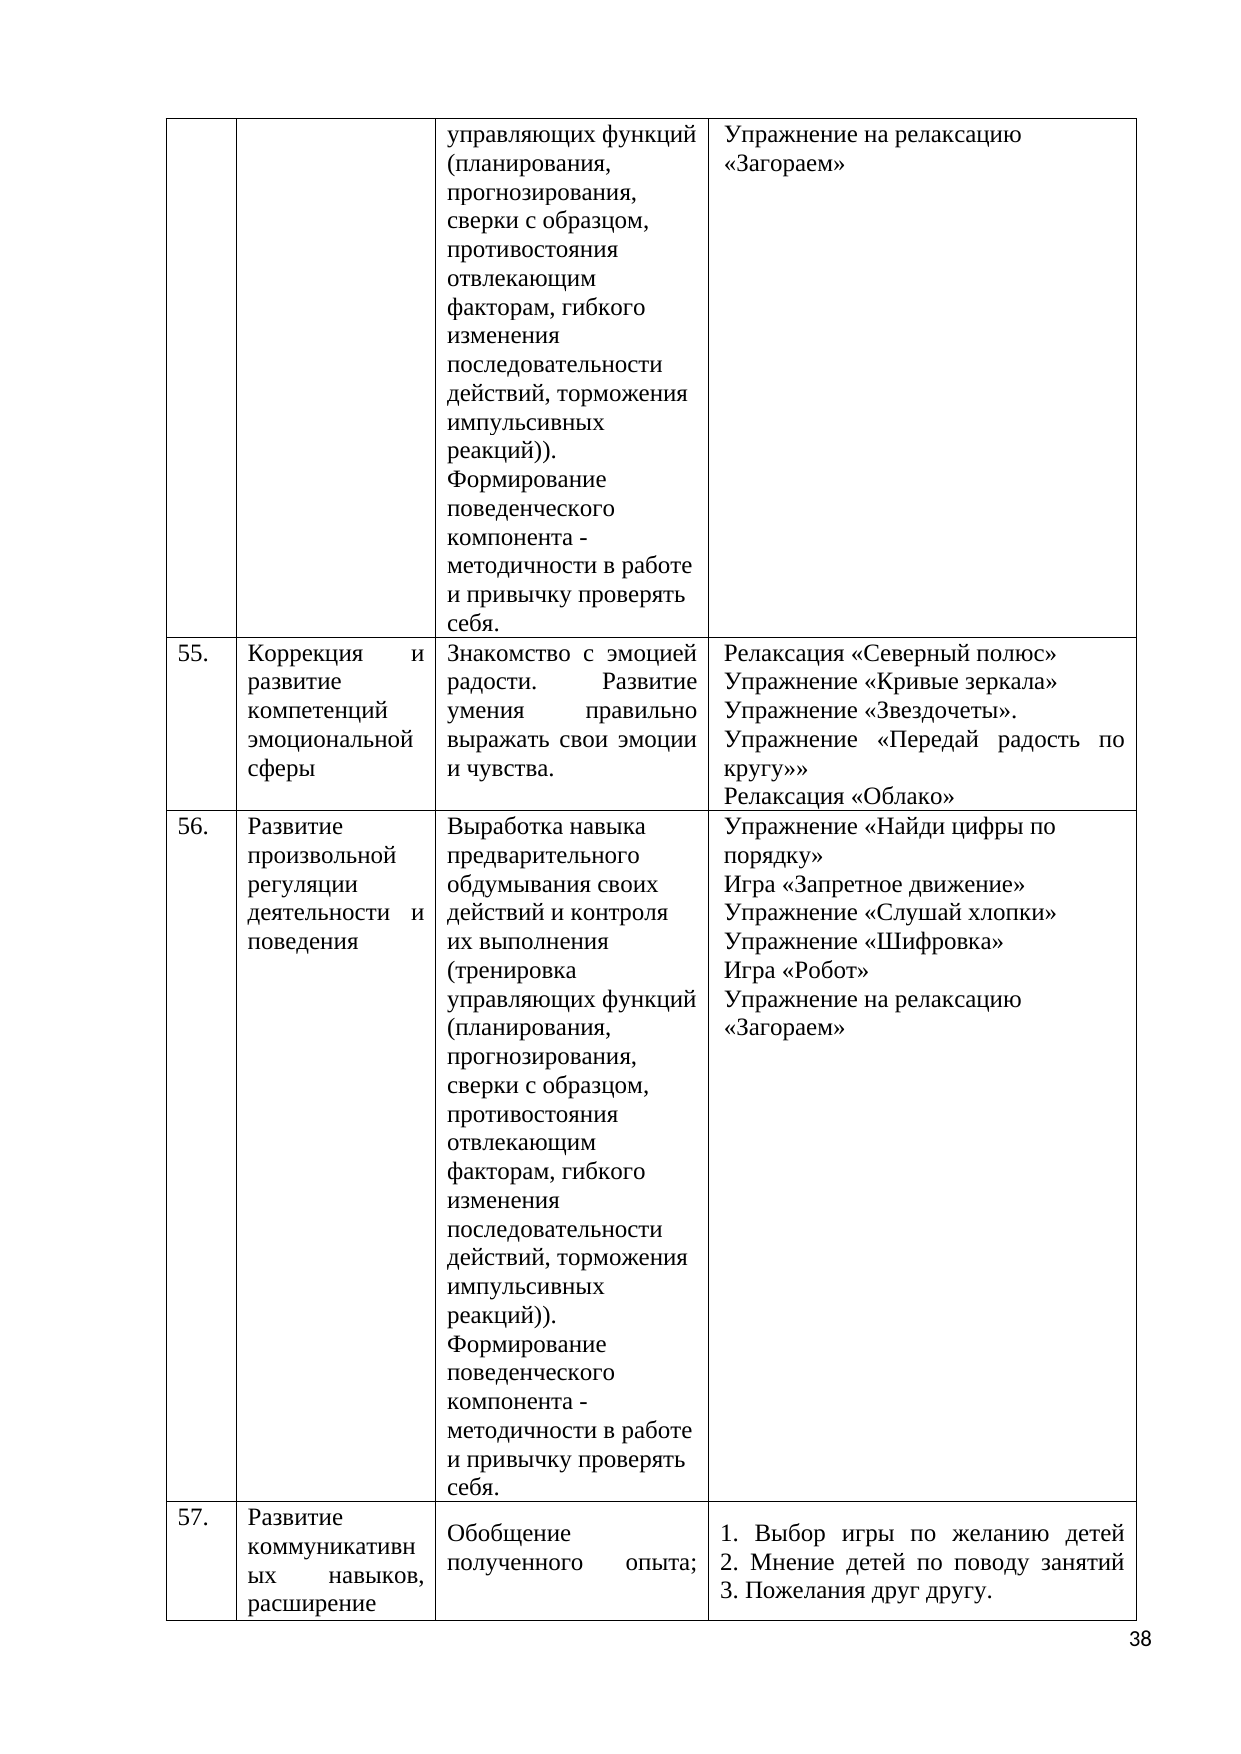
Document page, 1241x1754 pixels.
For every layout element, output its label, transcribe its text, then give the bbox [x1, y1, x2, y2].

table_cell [237, 119, 435, 637]
table_cell [167, 811, 236, 1501]
table_cell Коррекция и развитие компетенций эмоциональной сферы [237, 638, 435, 810]
table_cell [167, 1502, 236, 1620]
table_cell Развитие произвольной регуляции деятельности и поведения [237, 811, 435, 1501]
table_cell [167, 119, 236, 637]
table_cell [436, 1502, 708, 1620]
table_cell [167, 638, 236, 810]
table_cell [709, 119, 1136, 637]
table_cell Знакомство с эмоцией радости. Развитие умения правильно выражать свои эмоции и чувства. [436, 638, 708, 810]
table_cell Релаксация «Северный полюс» Упражнение «Кривые зеркала» Упражнение «Звездочеты». Упражнение «Передай радость по кругу»» Релаксация «Облако» [709, 638, 1136, 810]
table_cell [709, 1502, 1136, 1620]
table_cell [237, 1502, 435, 1620]
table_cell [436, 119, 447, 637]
